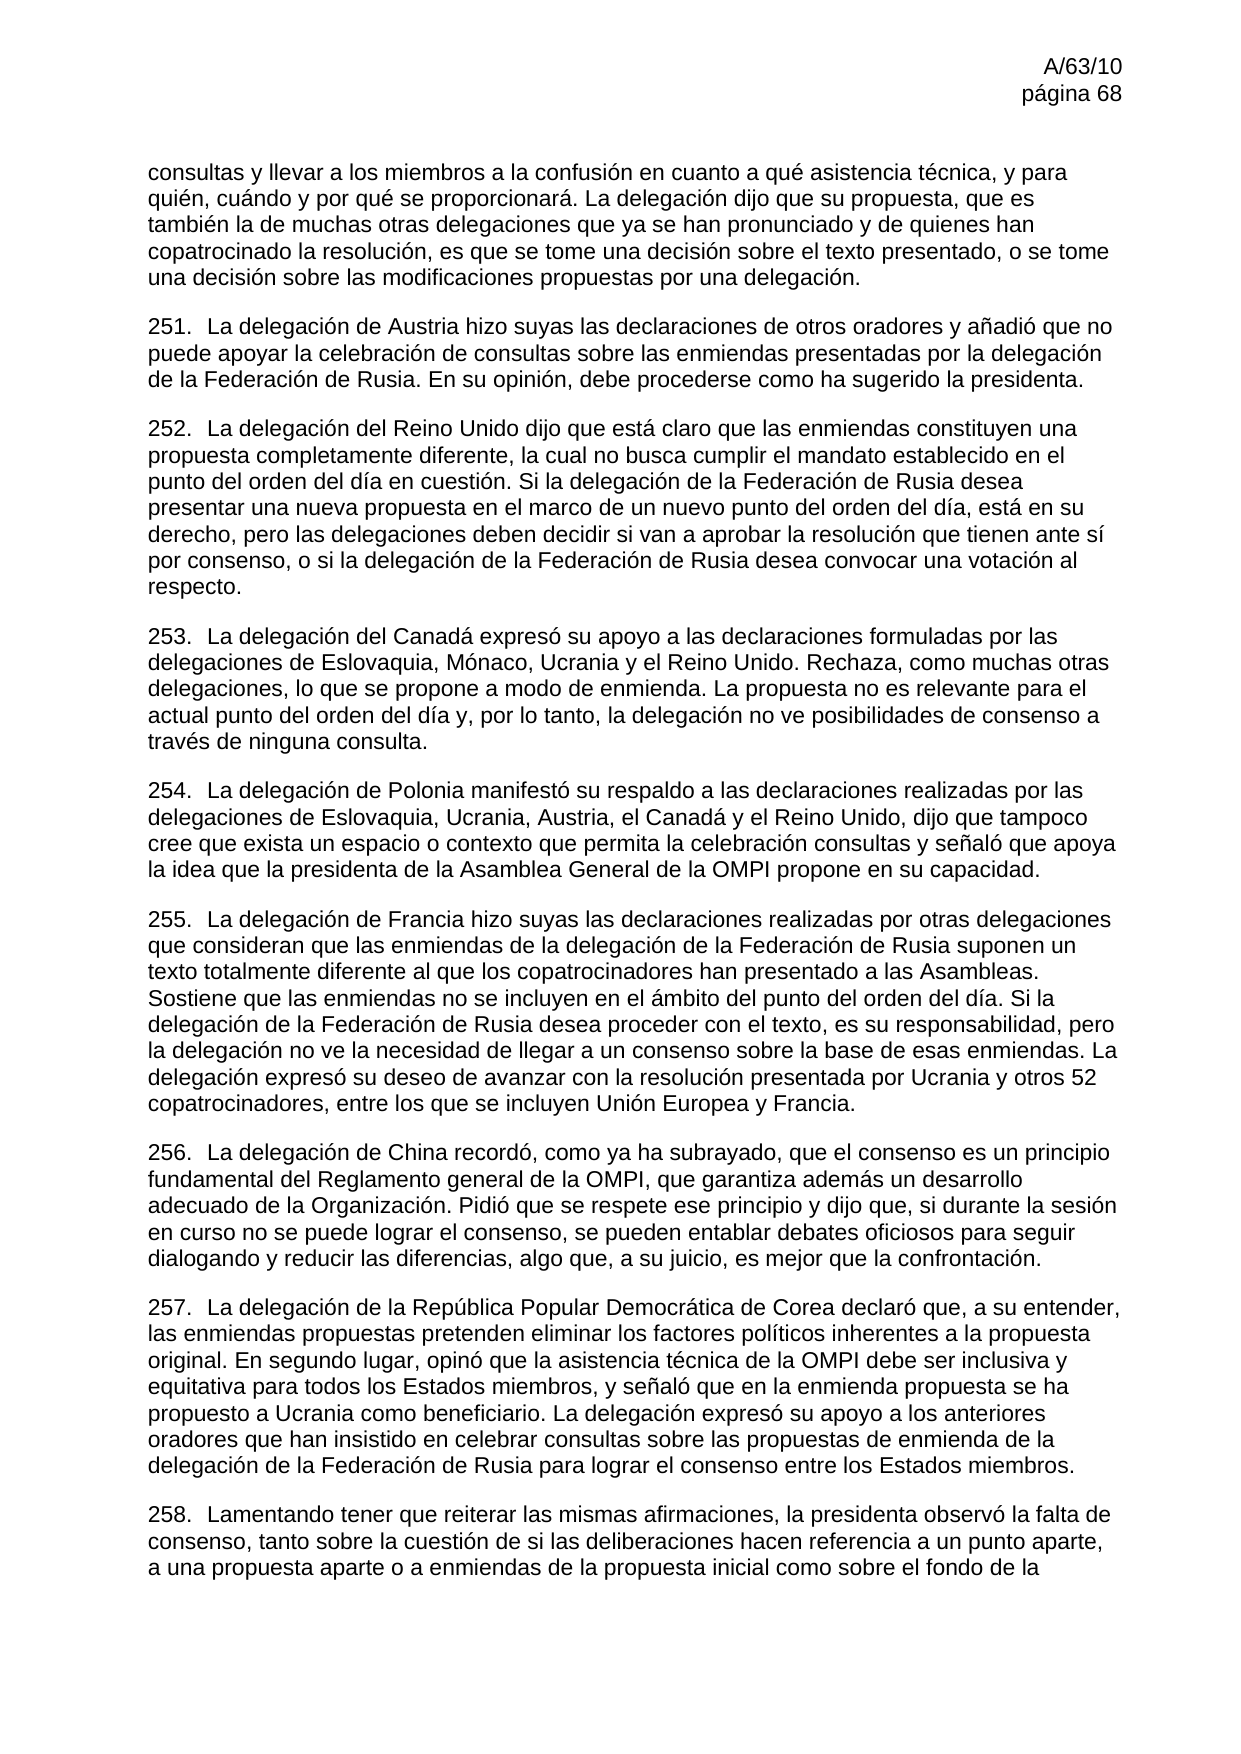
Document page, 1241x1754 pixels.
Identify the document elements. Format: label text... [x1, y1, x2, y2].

text La delegación de China recordó, como ya ha subrayado, que el consenso es un principio fundamental del Reglamento general de la OMPI, que garantiza además un desarrollo adecuado de la Organización. Pidió que se respete ese principio y dijo que, si durante la sesión en curso no se puede lograr el consenso, se pueden entablar debates oficiosos para seguir dialogando y reducir las diferencias, algo que, a su juicio, es mejor que la confrontación. [148, 1139, 1122, 1271]
text La delegación de Austria hizo suyas las declaraciones de otros oradores y añadió que no puede apoyar la celebración de consultas sobre las enmiendas presentadas por la delegación de la Federación de Rusia. En su opinión, debe procederse como ha sugerido la presidenta. [148, 313, 1122, 392]
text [148, 1501, 1122, 1581]
text La delegación de la República Popular Democrática de Corea declaró que, a su entender, las enmiendas propuestas pretenden eliminar los factores políticos inherentes a la propuesta original. En segundo lugar, opinó que la asistencia técnica de la OMPI debe ser inclusiva y equitativa para todos los Estados miembros, y señaló que en la enmienda propuesta se ha propuesto a Ucrania como beneficiario. La delegación expresó su apoyo a los anteriores oradores que han insistido en celebrar consultas sobre las propuestas de enmienda de la delegación de la Federación de Rusia para lograr el consenso entre los Estados miembros. [148, 1294, 1122, 1478]
text La delegación del Canadá expresó su apoyo a las declaraciones formuladas por las delegaciones de Eslovaquia, Mónaco, Ucrania y el Reino Unido. Rechaza, como muchas otras delegaciones, lo que se propone a modo de enmienda. La propuesta no es relevante para el actual punto del orden del día y, por lo tanto, la delegación no ve posibilidades de consenso a través de ninguna consulta. [148, 623, 1122, 754]
text La delegación de Francia hizo suyas las declaraciones realizadas por otras delegaciones que consideran que las enmiendas de la delegación de la Federación de Rusia suponen un texto totalmente diferente al que los copatrocinadores han presentado a las Asambleas. Sostiene que las enmiendas no se incluyen en el ámbito del punto del orden del día. Si la delegación de la Federación de Rusia desea proceder con el texto, es su responsabilidad, pero la delegación no ve la necesidad de llegar a un consenso sobre la base de esas enmiendas. La delegación expresó su deseo de avanzar con la resolución presentada por Ucrania y otros 52 copatrocinadores, entre los que se incluyen Unión Europea y Francia. [148, 906, 1122, 1116]
text La delegación del Reino Unido dijo que está claro que las enmiendas constituyen una propuesta completamente diferente, la cual no busca cumplir el mandato establecido en el punto del orden del día en cuestión. Si la delegación de la Federación de Rusia desea presentar una nueva propuesta en el marco de un nuevo punto del orden del día, está en su derecho, pero las delegaciones deben decidir si van a aprobar la resolución que tienen ante sí por consenso, o si la delegación de la Federación de Rusia desea convocar una votación al respecto. [148, 415, 1122, 600]
text La delegación de Polonia manifestó su respaldo a las declaraciones realizadas por las delegaciones de Eslovaquia, Ucrania, Austria, el Canadá y el Reino Unido, dijo que tampoco cree que exista un espacio o contexto que permita la celebración consultas y señaló que apoya la idea que la presidenta de la Asamblea General de la OMPI propone en su capacidad. [148, 777, 1122, 883]
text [148, 158, 1122, 290]
